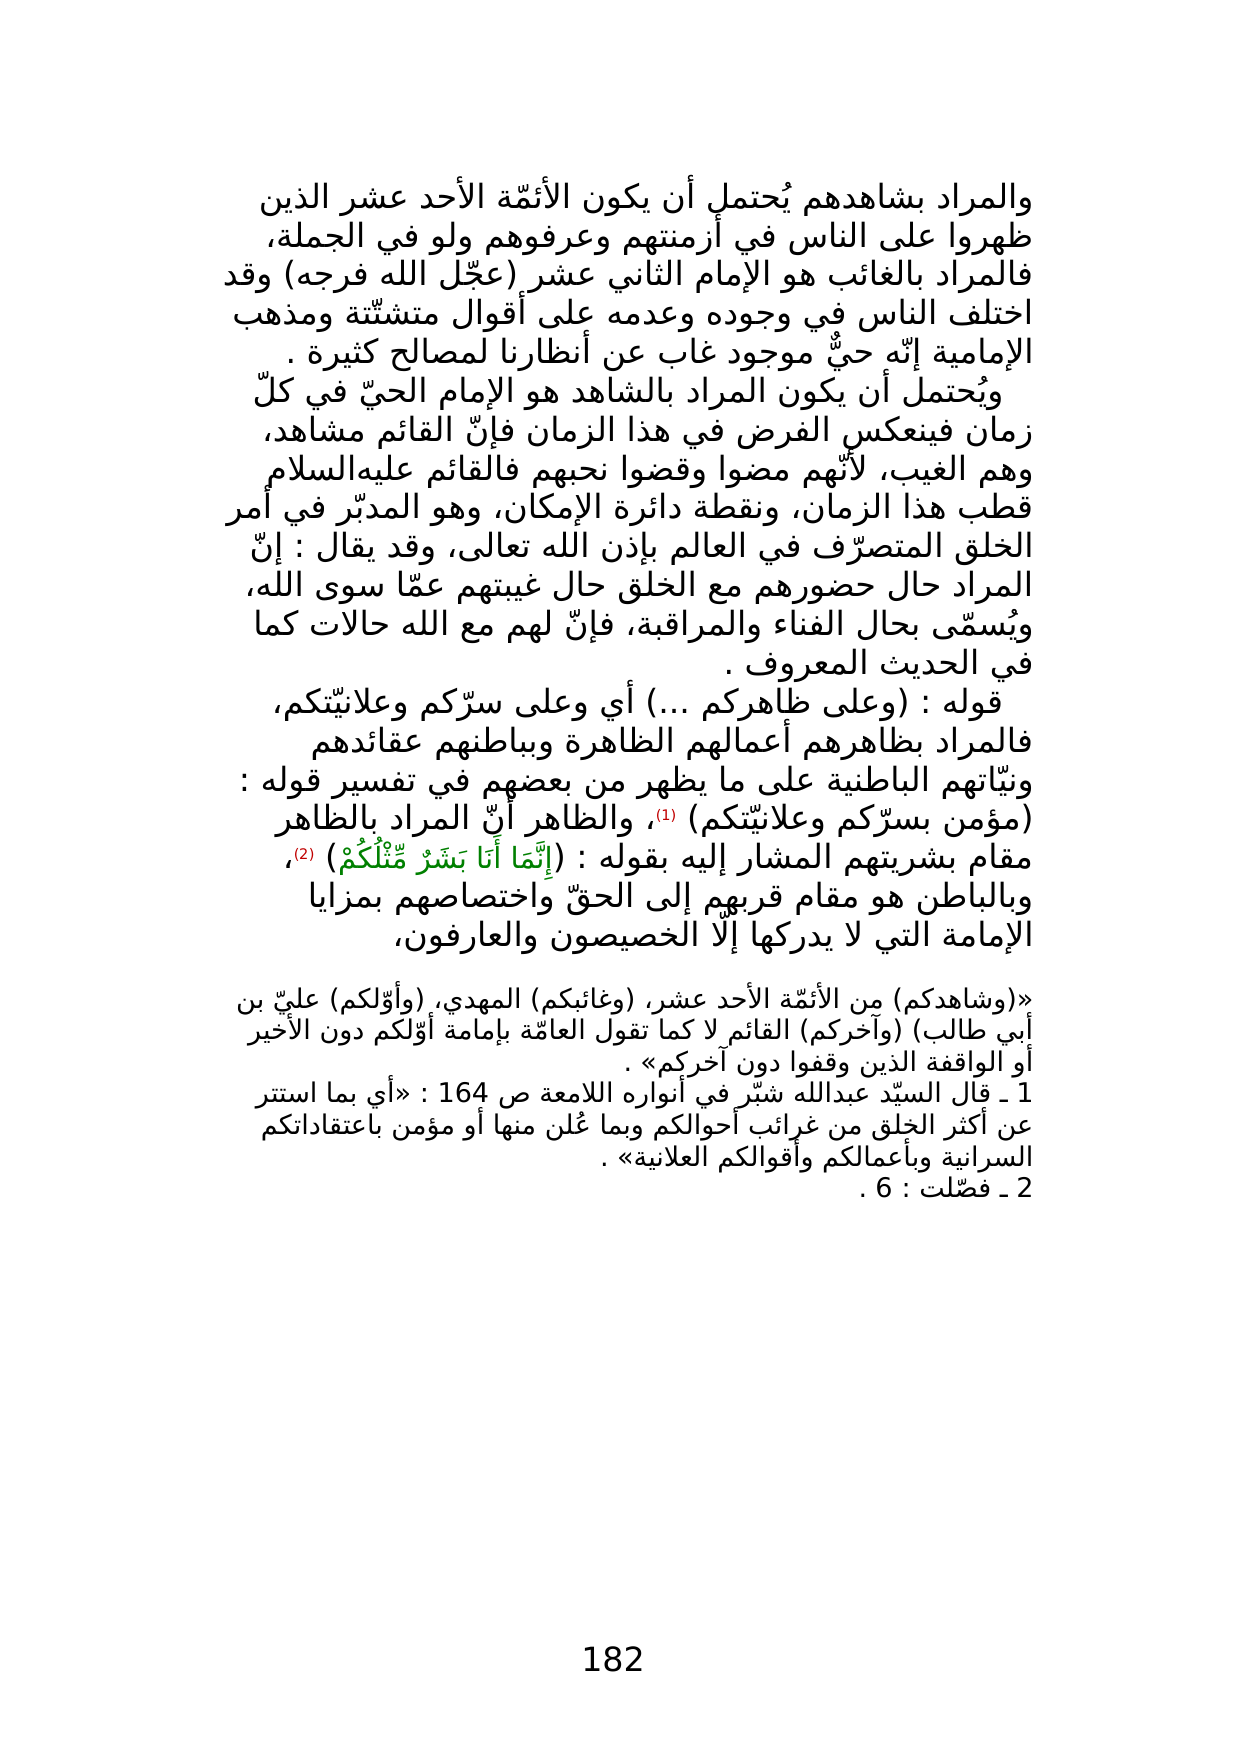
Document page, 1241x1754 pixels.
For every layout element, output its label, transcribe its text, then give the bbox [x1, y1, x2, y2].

text 2 ـ فصّلت : 6 . [222, 1172, 1033, 1204]
text ويُحتمل أن يكون المراد بالشاهد هو الإمام الحيّ في كلّ زمان فينعكس الفرض في هذا الزمان فإنّ القائم مشاهد، وهم الغيب، لأنّهم مضوا وقضوا نحبهم فالقائم عليه‌السلام قطب هذا الزمان، ونقطة دائرة الإمكان، وهو المدبّر في أمر الخلق المتصرّف في العالم بإذن الله تعالی، وقد يقال : إنّ المراد حال حضورهم مع الخلق حال غيبتهم عمّا سوی الله، ويُسمّی بحال الفناء والمراقبة، فإنّ لهم مع الله حالات كما في الحديث المعروف . [222, 371, 1033, 682]
text 1 ـ قال السيّد عبدالله شبّر في أنواره اللامعة ص 164 : «أي بما استتر عن أكثر الخلق من غرائب أحوالكم وبما عُلن منها أو مؤمن باعتقاداتكم السرانية وبأعمالكم وأقوالكم العلانية» . [222, 1078, 1033, 1172]
text والمراد بشاهدهم يُحتمل أن يكون الأئمّة الأحد عشر الذين ظهروا علی الناس في أزمنتهم وعرفوهم ولو في الجملة، فالمراد بالغائب هو الإمام الثاني عشر (عجّل الله فرجه) وقد اختلف الناس في وجوده وعدمه علی أقوال متشتّتة ومذهب الإمامية إنّه حيٌّ موجود غاب عن أنظارنا لمصالح كثيرة . [222, 177, 1033, 371]
text قوله : (وعلی ظاهركم ...) أي وعلی سرّكم وعلانيّتكم، فالمراد بظاهرهم أعمالهم الظاهرة وبباطنهم عقائدهم ونيّاتهم الباطنية علی ما يظهر من بعضهم في تفسير قوله : (مؤمن بسرّكم وعلانيّتكم) (1)، والظاهر أنّ المراد بالظاهر مقام بشريتهم المشار إليه بقوله : (إِنَّمَا أَنَا بَشَرٌ مِّثْلُكُمْ) (2)، وبالباطن هو مقام قربهم إلی الحقّ واختصاصهم بمزايا الإمامة التي لا يدركها إلّا الخصيصون والعارفون، [222, 682, 1033, 954]
text «(وشاهدكم) من الأئمّة الأحد عشر، (وغائبكم) المهدي، (وأوّلكم) عليّ بن أبي طالب) (وآخركم) القائم لا كما تقول العامّة بإمامة أوّلكم دون الأخير أو الواقفة الذين وقفوا دون آخركم» . [222, 983, 1033, 1078]
